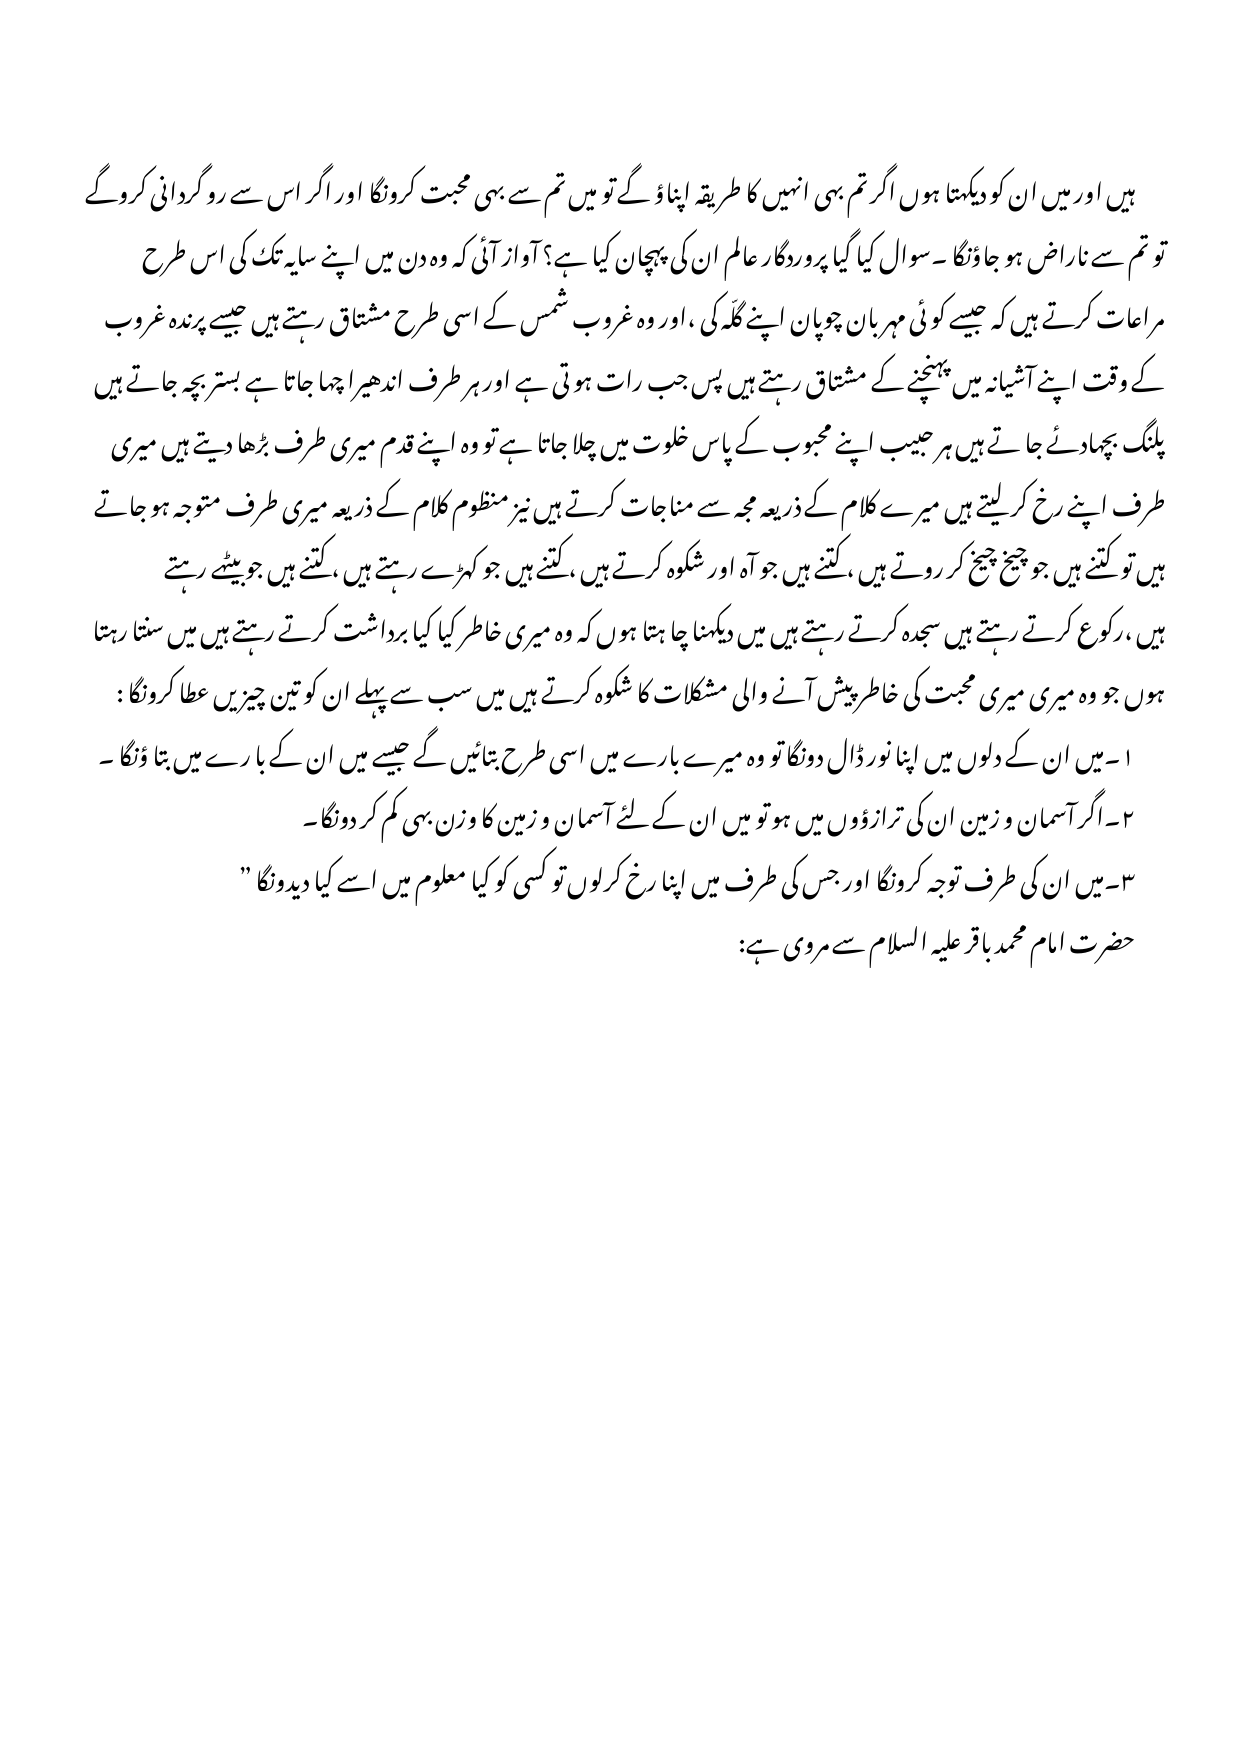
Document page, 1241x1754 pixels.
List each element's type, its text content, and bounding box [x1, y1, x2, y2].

text ٢۔اگر آسمان و زمين ان کی ترازؤوں ميں ہو تو ميں ان کے لئے آسمان و زمين کا وزن بهی کم کر دونگا۔ [75, 781, 1165, 844]
text ٣۔ميں ان کی طرف توجہ کرونگا اور جس کی طرف ميں اپنا رخ کرلوں تو کسی کو کيا معلوم ميں اسے کيا دیدونگا ” [75, 844, 1165, 906]
text ہيں اور ميں ان کو دیکهتا ہوں اگر تم بهی انهيں کا طریقہ اپناؤ گے تو ميں تم سے بهی محبت کرونگا اور اگر اس سے رو گردانی کروگے تو تم سے ناراض ہو جاؤنگا ۔سوال کيا گيا پروردگار عالم ان کی پہچان کيا ہے؟ آواز آئی کہ وہ دن ميں اپنے سایہ تک کی اس طرح مراعات کرتے ہيں کہ جيسے کو ئی مہربان چوپان اپنے گلّہ کی ،اور وہ غروب شمس کے اسی طرح مشتاق رہتے ہيں جيسے پرندہ غروب کے وقت اپنے آشيانہ ميں پہنچنے کے مشتاق رہتے ہيں پس جب رات ہو تی ہے اور ہر طرف اندهيرا چها جاتا ہے بستر بچه جاتے ہيں پلنگ بچهادئے جا تے ہيں ہر حبيب اپنے محبوب کے پاس خلوت ميں چلا جاتا ہے تو وہ اپنے قدم ميری طرف بڑها دیتے ہيں ميری طرف اپنے رخ کر ليتے ہيں ميرے کلام کے ذریعہ مجه سے مناجات کرتے ہيں نيز منظوم کلام کے ذریعہ ميری طرف متوجہ ہو جاتے ہيں تو کتنے ہيں جو چيخ چيخ کر روتے ہيں ،کتنے ہيں جو آہ اور شکوہ کرتے ہيں ،کتنے ہيں جو کهڑے رہتے ہيں ،کتنے ہيں جو بيڻهے رہتے ہيں ،رکوع کرتے رہتے ہيں سجدہ کرتے رہتے ہيں ميں دیکهنا چا ہتا ہوں کہ وہ ميری خاطر کيا کيا برداشت کرتے رہتے ہيں ميں سنتا رہتا ہوں جو وہ ميری ميری محبت کی خاطر پيش آنے والی مشکلات کا شکوہ کرتے ہيں ميں سب سے پہلے ان کو تين چيزیں عطا کرونگا : [75, 156, 1165, 719]
text ١۔ميں ان کے دلوں ميں اپنا نور ڈال دونگا تو وہ ميرے بارے ميں اسی طرح بتائيں گے جيسے ميں ان کے با رے ميں بتا ؤنگا ۔ [75, 719, 1165, 781]
text حضرت امام محمد باقر عليہ السلام سے مروی ہے: [75, 906, 1165, 969]
